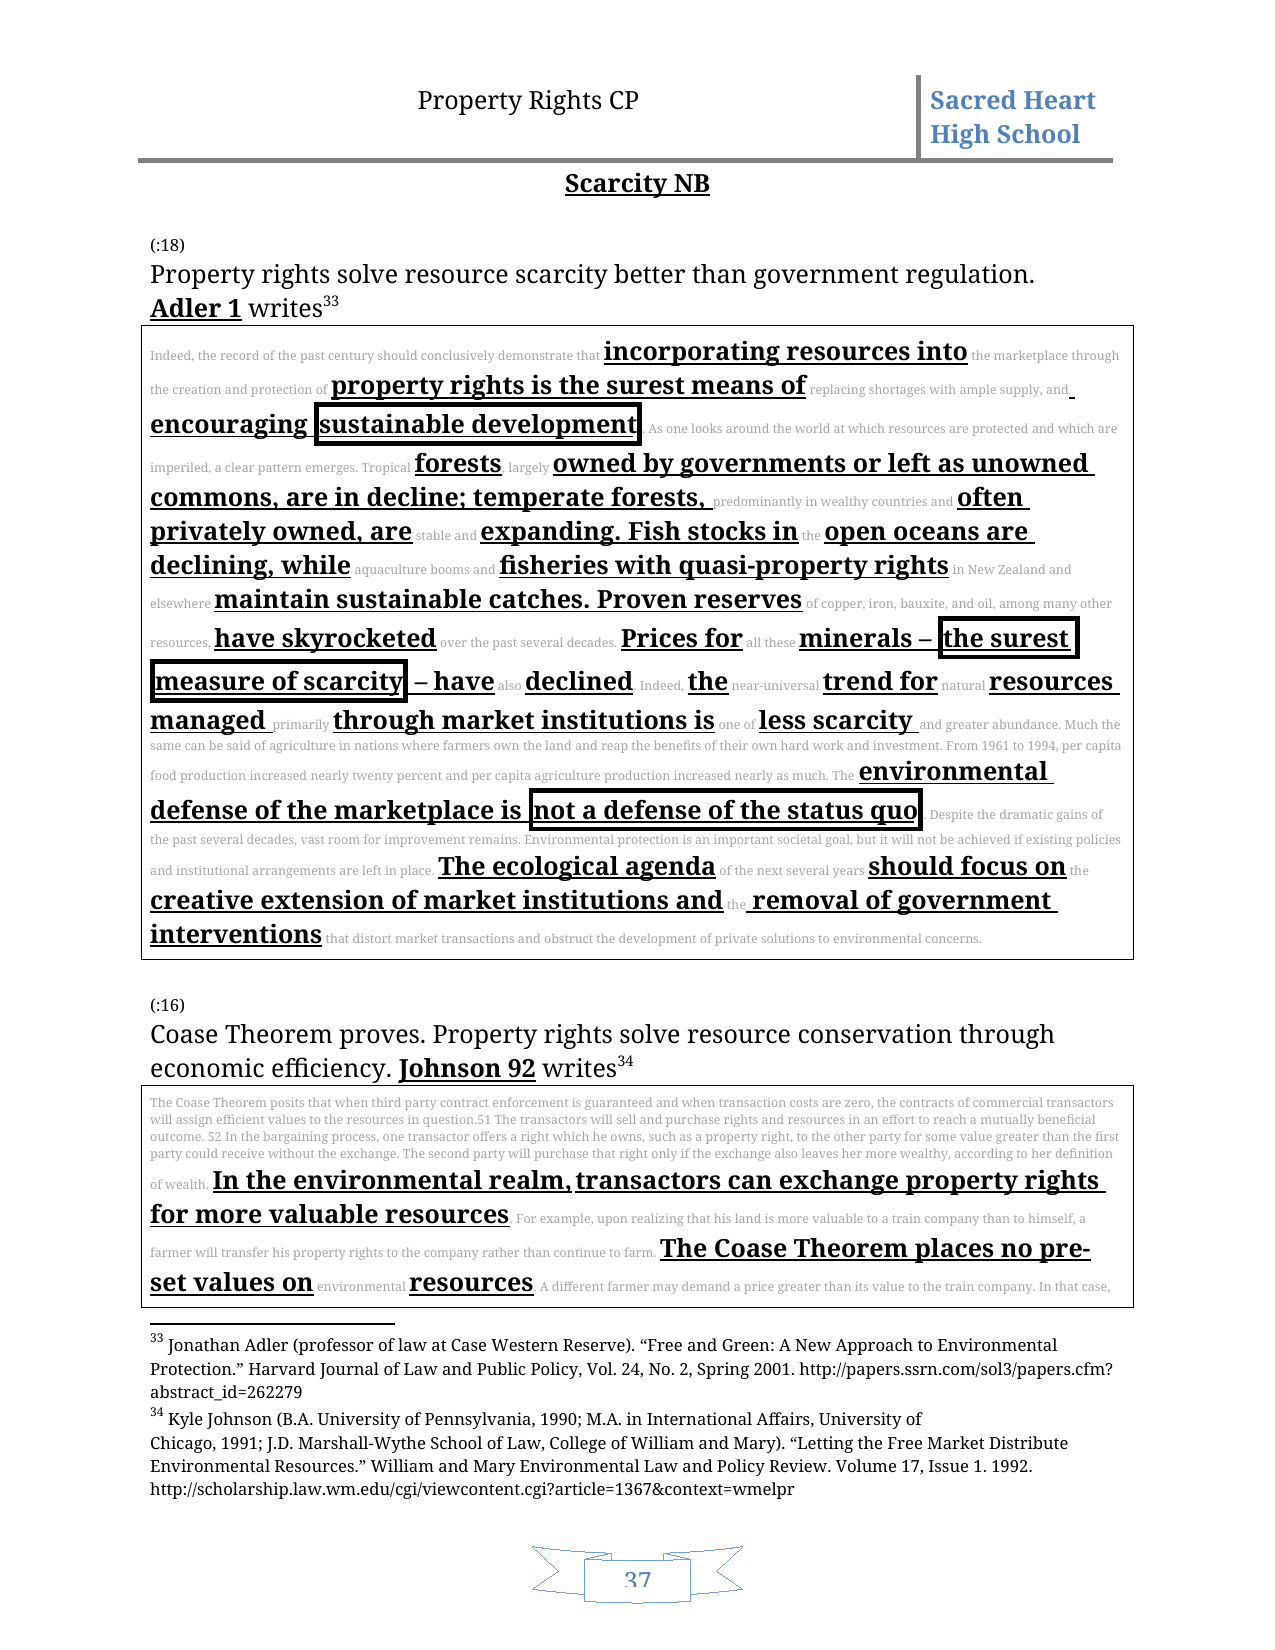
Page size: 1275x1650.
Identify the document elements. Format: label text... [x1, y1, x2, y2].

subtitle Scarcity NB [150, 166, 1125, 200]
text Property rights solve resource scarcity better than government regulation. [150, 256, 1125, 291]
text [142, 1086, 1133, 1307]
text Coase Theorem proves. Property rights solve resource conservation through economic efficiency. Johnson 92 writes [150, 1017, 1125, 1085]
text Indeed, the record of the past century should conclusively demonstrate that incorporating resources into the marketplace through the creation and protection of property rights is the surest means of replacing shortages with ample supply, and encouraging sustainable development. As one looks around the world at which resources are protected and which are imperiled, a clear pattern emerges. Tropical forests, largely owned by governments or left as unowned commons, are in decline; temperate forests, predominantly in wealthy countries and often privately owned, are stable and expanding. Fish stocks in the open oceans are declining, while aquaculture booms and fisheries with quasi-property rights in New Zealand and elsewhere maintain sustainable catches. Proven reserves of copper, iron, bauxite, and oil, among many other resources, have skyrocketed over the past several decades. Prices for all these minerals – the surest measure of scarcity – have also declined. Indeed, the near-universal trend for natural resources managed primarily through market institutions is one of less scarcity and greater abundance. Much the same can be said of agriculture in nations where farmers own the land and reap the benefits of their own hard work and investment. From 1961 to 1994, per capita food production increased nearly twenty percent and per capita agriculture production increased nearly as much. The environmental defense of the marketplace is not a defense of the status quo. Despite the dramatic gains of the past several decades, vast room for improvement remains. Environmental protection is an important societal goal, but it will not be achieved if existing policies and institutional arrangements are left in place. The ecological agenda of the next several years should focus on the creative extension of market institutions and the removal of government interventions that distort market transactions and obstruct the development of private solutions to environmental concerns. [142, 326, 1133, 959]
text Adler 1 writes [150, 291, 1125, 324]
text (:18) [150, 234, 1125, 256]
text (:16) [150, 994, 1125, 1017]
